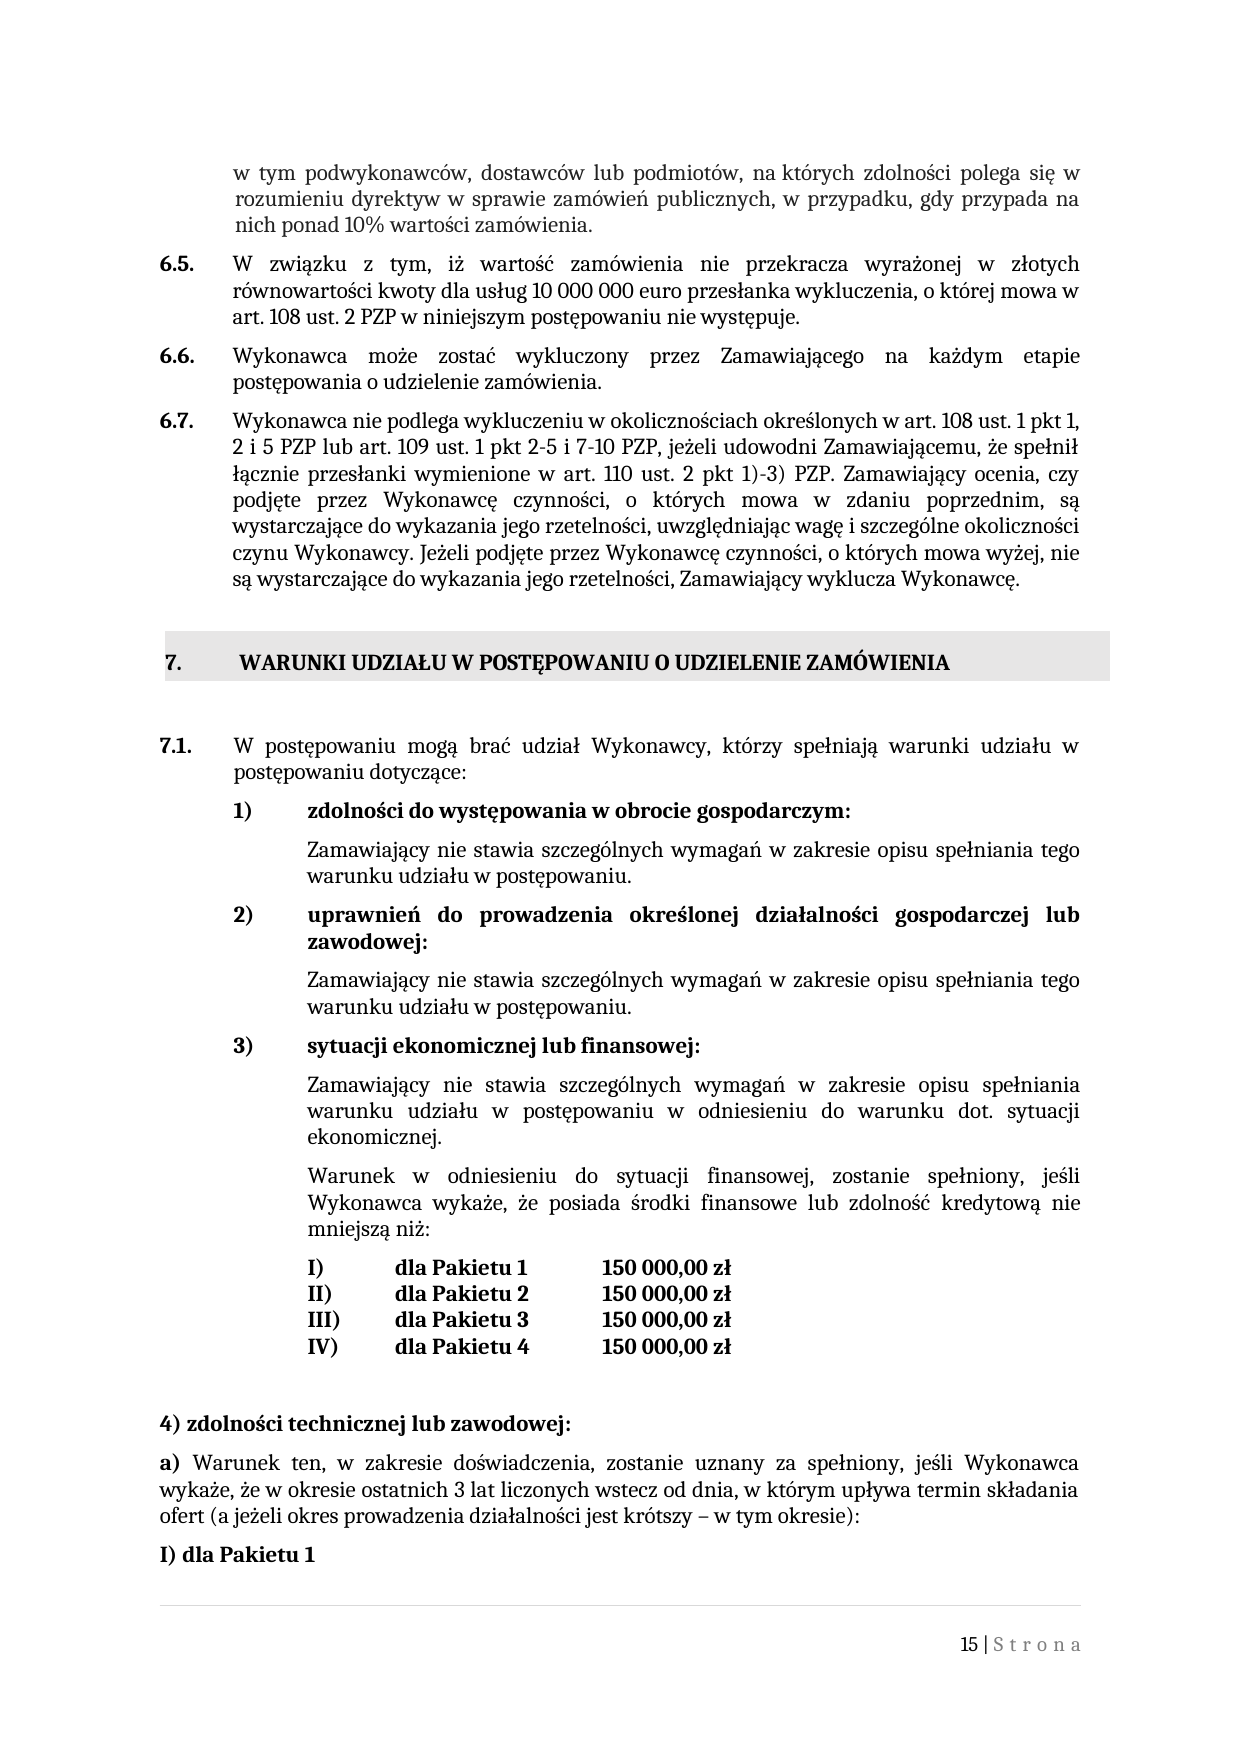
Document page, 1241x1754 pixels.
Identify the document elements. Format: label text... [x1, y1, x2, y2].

text 6.6. Wykonawca może zostać wykluczony przez Zamawiającego na każdym etapie postępowania o udzielenie zamówienia. [159, 343, 1081, 395]
text 7.1. W postępowaniu mogą brać udział Wykonawcy, którzy spełniają warunki udziału w postępowaniu dotyczące: [159, 733, 1081, 786]
text 6.5. W związku z tym, iż wartość zamówienia nie przekracza wyrażonej w złotych równowartości kwoty dla usług 10 000 000 euro przesłanka wykluczenia, o której mowa w art. 108 ust. 2 PZP w niniejszym postępowaniu nie występuje. [159, 251, 1081, 330]
text Zamawiający nie stawia szczególnych wymagań w zakresie opisu spełniania tego warunku udziału w postępowaniu. [307, 837, 1081, 889]
text 6.7. Wykonawca nie podlega wykluczeniu w okolicznościach określonych w art. 108 ust. 1 pkt 1, 2 i 5 PZP lub art. 109 ust. 1 pkt 2-5 i 7-10 PZP, jeżeli udowodni Zamawiającemu, że spełnił łącznie przesłanki wymienione w art. 110 ust. 2 pkt 1)-3) PZP. Zamawiający ocenia, czy podjęte przez Wykonawcę czynności, o których mowa w zdaniu poprzednim, są wystarczające do wykazania jego rzetelności, uwzględniając wagę i szczególne okoliczności czynu Wykonawcy. Jeżeli podjęte przez Wykonawcę czynności, o których mowa wyżej, nie są wystarczające do wykazania jego rzetelności, Zamawiający wyklucza Wykonawcę. [159, 408, 1081, 592]
text 4) zdolności technicznej lub zawodowej: [159, 1411, 1081, 1438]
text w tym podwykonawców, dostawców lub podmiotów, na których zdolności polega się w rozumieniu dyrektyw w sprawie zamówień publicznych, w przypadku, gdy przypada na nich ponad 10% wartości zamówienia. [233, 159, 1081, 238]
text Zamawiający nie stawia szczególnych wymagań w zakresie opisu spełniania tego warunku udziału w postępowaniu. [307, 967, 1081, 1020]
text I) dla Pakietu 1 [159, 1542, 1081, 1568]
list dla Pakietu 4 150 000,00 zł [307, 1333, 1081, 1360]
text Zamawiający nie stawia szczególnych wymagań w zakresie opisu spełniania warunku udziału w postępowaniu w odniesieniu do warunku dot. sytuacji ekonomicznej. [307, 1071, 1081, 1150]
table_header 7. WARUNKI UDZIAŁU W POSTĘPOWANIU O UDZIELENIE ZAMÓWIENIA [165, 631, 1110, 681]
list zdolności do występowania w obrocie gospodarczym: [233, 798, 1081, 824]
text a) Warunek ten, w zakresie doświadczenia, zostanie uznany za spełniony, jeśli Wykonawca wykaże, że w okresie ostatnich 3 lat liczonych wstecz od dnia, w którym upływa termin składania ofert (a jeżeli okres prowadzenia działalności jest krótszy – w tym okresie): [159, 1450, 1081, 1529]
list uprawnień do prowadzenia określonej działalności gospodarczej lub zawodowej: [233, 902, 1081, 955]
text Warunek w odniesieniu do sytuacji finansowej, zostanie spełniony, jeśli Wykonawca wykaże, że posiada środki finansowe lub zdolność kredytową nie mniejszą niż: [307, 1163, 1081, 1242]
list dla Pakietu 2 150 000,00 zł [307, 1281, 1081, 1307]
list dla Pakietu 3 150 000,00 zł [307, 1307, 1081, 1333]
text 3) sytuacji ekonomicznej lub finansowej: [233, 1032, 1081, 1059]
list dla Pakietu 1 150 000,00 zł [307, 1254, 1081, 1281]
